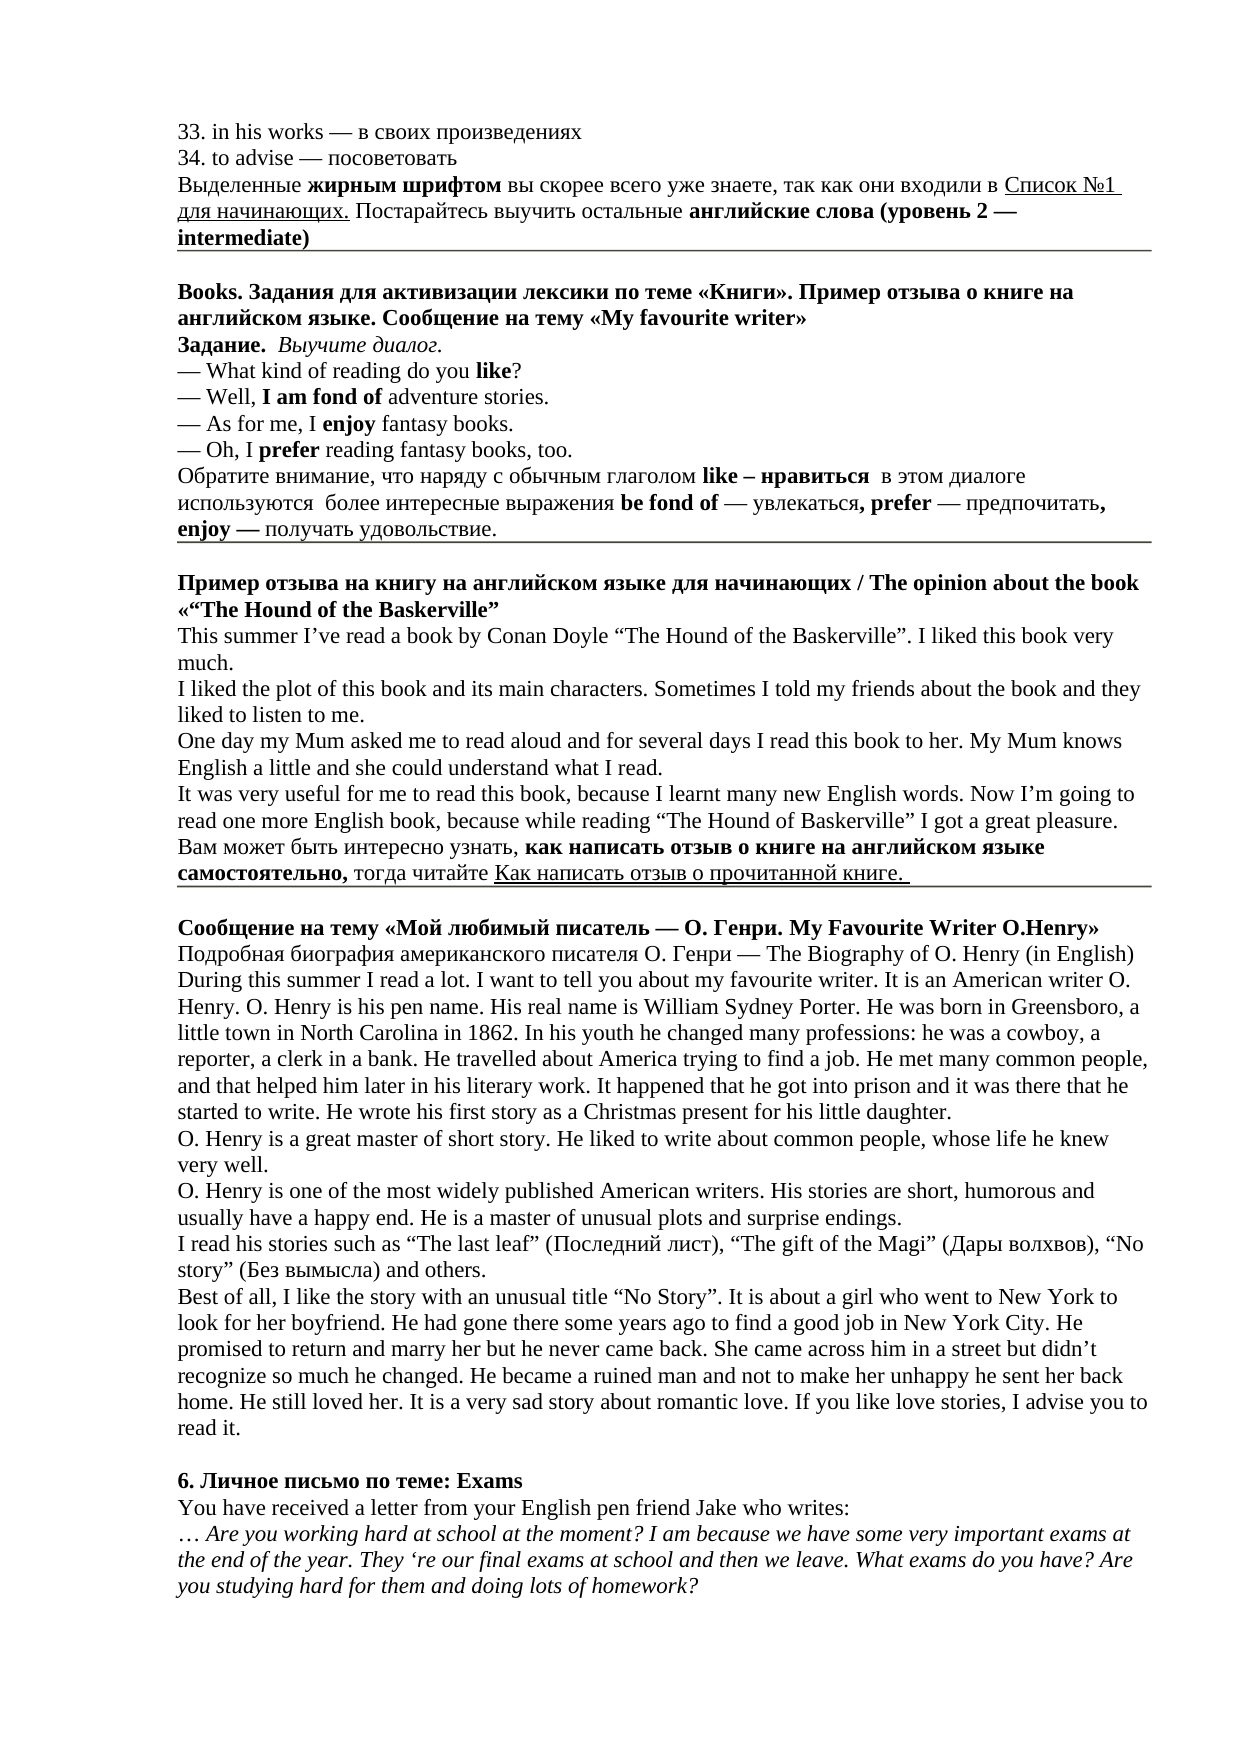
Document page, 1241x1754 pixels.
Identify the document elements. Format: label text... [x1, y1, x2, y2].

text … Are you working hard at school at the moment? I am because we have some very important exams at the end of the year. They ‘re our final exams at school and then we leave. What exams do you have? Are you studying hard for them and doing lots of homework? [177, 1520, 1152, 1599]
text Выделенные жирным шрифтом вы скорее всего уже знаете, так как они входили в Список №1 для начинающих. Постарайтесь выучить остальные английские слова (уровень 2 — intermediate) [177, 171, 1152, 249]
text I liked the plot of this book and its main characters. Sometimes I told my friends about the book and they liked to listen to me. [177, 675, 1152, 728]
text Best of all, I like the story with an unusual title “No Story”. It is about a girl who went to New York to look for her boyfriend. He had gone there some years ago to find a good job in New York City. He promised to return and marry her but he never came back. She came across him in a street but didn’t recognize so much he changed. He became a ruined man and not to make her unhappy he sent her back home. He still loved her. It is a very sad story about romantic love. If you like love stories, I advise you to read it. [177, 1283, 1152, 1441]
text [177, 118, 1152, 171]
text I read his stories such as “The last leaf” (Последний лист), “The gift of the Magi” (Дары волхвов), “No story” (Без вымысла) and others. [177, 1230, 1152, 1283]
text O. Henry is a great master of short story. He liked to write about common people, whose life he knew very well. [177, 1124, 1152, 1177]
text Пример отзыва на книгу на английском языке для начинающих / The opinion about the book «“The Hound of the Baskerville” [177, 569, 1152, 622]
text Вам может быть интересно узнать, как написать отзыв о книге на английском языке самостоятельно, тогда читайте Как написать отзыв о прочитанной книге. [177, 833, 1152, 885]
text Books. Задания для активизации лексики по теме «Книги». Пример отзыва о книге на английском языке. Сообщение на тему «My favourite writer» [177, 278, 1152, 331]
text During this summer I read a lot. I want to tell you about my favourite writer. It is an American writer O. Henry. O. Henry is his pen name. His real name is William Sydney Porter. He was born in Greensboro, a little town in North Carolina in 1862. In his youth he changed many professions: he was a cowboy, a reporter, a clerk in a bank. He travelled about America trying to find a job. He met many common people, and that helped him later in his literary work. It happened that he got into prison and it was there that he started to write. He wrote his first story as a Christmas present for his little daughter. [177, 966, 1152, 1124]
text Задание. Выучите диалог. — What kind of reading do you like? — Well, I am fond of adventure stories. — As for me, I enjoy fantasy books. — Oh, I prefer reading fantasy books, too. [177, 331, 1152, 462]
text It was very useful for me to read this book, because I learnt many new English words. Now I’m going to read one more English book, because while reading “The Hound of Baskerville” I got a great pleasure. [177, 780, 1152, 833]
text Обратите внимание, что наряду с обычным глаголом like – нравиться в этом диалоге используются более интересные выражения be fond of — увлекаться, prefer — предпочитать, enjoy — получать удовольствие. [177, 462, 1152, 541]
text O. Henry is one of the most widely published American writers. His stories are short, humorous and usually have a happy end. He is a master of unusual plots and surprise endings. [177, 1177, 1152, 1230]
text You have received a letter from your English pen friend Jake who writes: [177, 1493, 1152, 1520]
text 6. Личное письмо по теме: Exams [177, 1467, 1152, 1493]
text Подробная биография американского писателя О. Генри — The Biography of O. Henry (in English) [177, 940, 1152, 966]
text Сообщение на тему «Мой любимый писатель — О. Генри. My Favourite Writer O.Henry» [177, 914, 1152, 940]
text This summer I’ve read a book by Conan Doyle “The Hound of the Baskerville”. I liked this book very much. [177, 622, 1152, 675]
text One day my Mum asked me to read aloud and for several days I read this book to her. My Mum knows English a little and she could understand what I read. [177, 728, 1152, 780]
